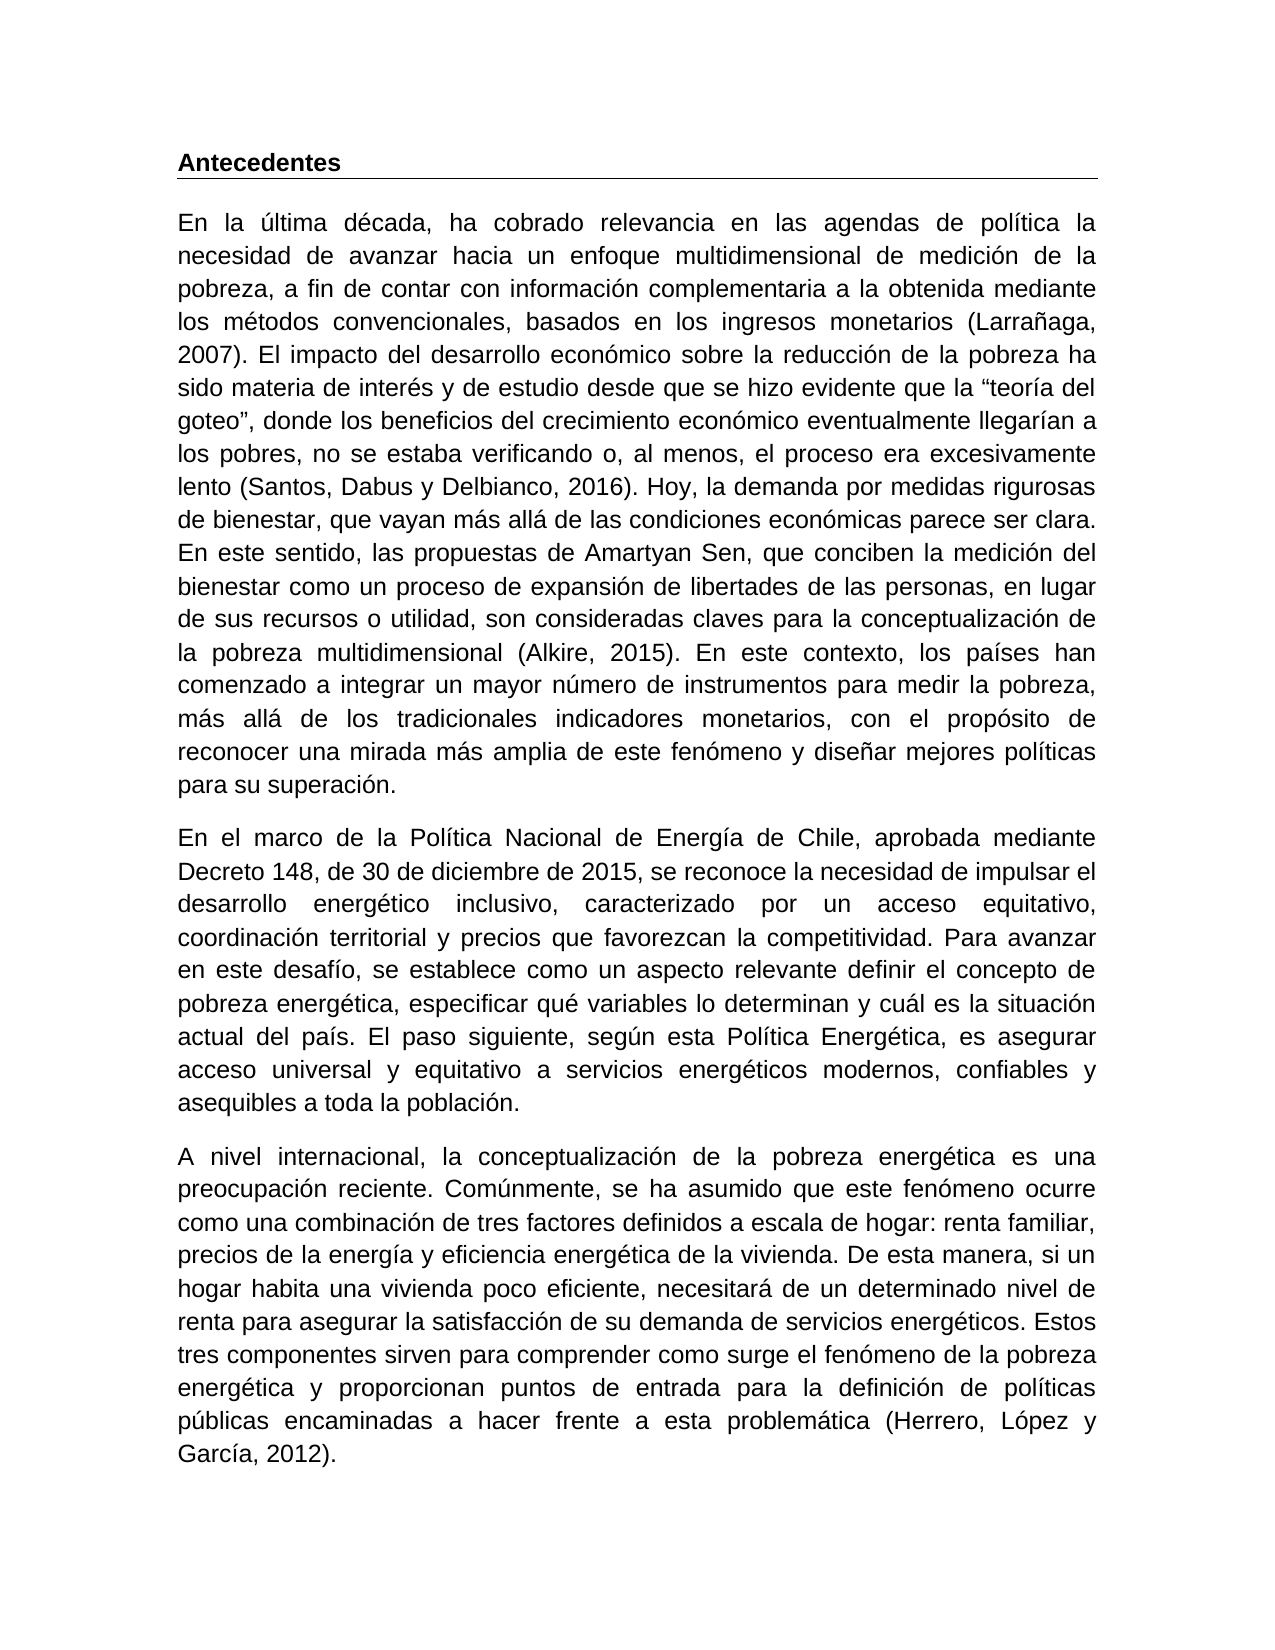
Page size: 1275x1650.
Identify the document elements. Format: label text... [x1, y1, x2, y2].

text A nivel internacional, la conceptualización de la pobreza energética es una preocupación reciente. Comúnmente, se ha asumido que este fenómeno ocurre como una combinación de tres factores definidos a escala de hogar: renta familiar, precios de la energía y eficiencia energética de la vivienda. De esta manera, si un hogar habita una vivienda poco eficiente, necesitará de un determinado nivel de renta para asegurar la satisfacción de su demanda de servicios energéticos. Estos tres componentes sirven para comprender como surge el fenómeno de la pobreza energética y proporcionan puntos de entrada para la definición de políticas públicas encaminadas a hacer frente a esta problemática (Herrero, López y García, 2012). [177, 1141, 1098, 1467]
subtitle Antecedentes [177, 148, 1098, 178]
text En la última década, ha cobrado relevancia en las agendas de política la necesidad de avanzar hacia un enfoque multidimensional de medición de la pobreza, a fin de contar con información complementaria a la obtenida mediante los métodos convencionales, basados en los ingresos monetarios (Larrañaga, 2007). El impacto del desarrollo económico sobre la reducción de la pobreza ha sido materia de interés y de estudio desde que se hizo evidente que la “teoría del goteo”, donde los beneficios del crecimiento económico eventualmente llegarían a los pobres, no se estaba verificando o, al menos, el proceso era excesivamente lento (Santos, Dabus y Delbianco, 2016). Hoy, la demanda por medidas rigurosas de bienestar, que vayan más allá de las condiciones económicas parece ser clara. En este sentido, las propuestas de Amartyan Sen, que conciben la medición del bienestar como un proceso de expansión de libertades de las personas, en lugar de sus recursos o utilidad, son consideradas claves para la conceptualización de la pobreza multidimensional (Alkire, 2015). En este contexto, los países han comenzado a integrar un mayor número de instrumentos para medir la pobreza, más allá de los tradicionales indicadores monetarios, con el propósito de reconocer una mirada más amplia de este fenómeno y diseñar mejores políticas para su superación. [177, 208, 1098, 798]
text En el marco de la Política Nacional de Energía de Chile, aprobada mediante Decreto 148, de 30 de diciembre de 2015, se reconoce la necesidad de impulsar el desarrollo energético inclusivo, caracterizado por un acceso equitativo, coordinación territorial y precios que favorezcan la competitividad. Para avanzar en este desafío, se establece como un aspecto relevante definir el concepto de pobreza energética, especificar qué variables lo determinan y cuál es la situación actual del país. El paso siguiente, según esta Política Energética, es asegurar acceso universal y equitativo a servicios energéticos modernos, confiables y asequibles a toda la población. [177, 823, 1098, 1116]
